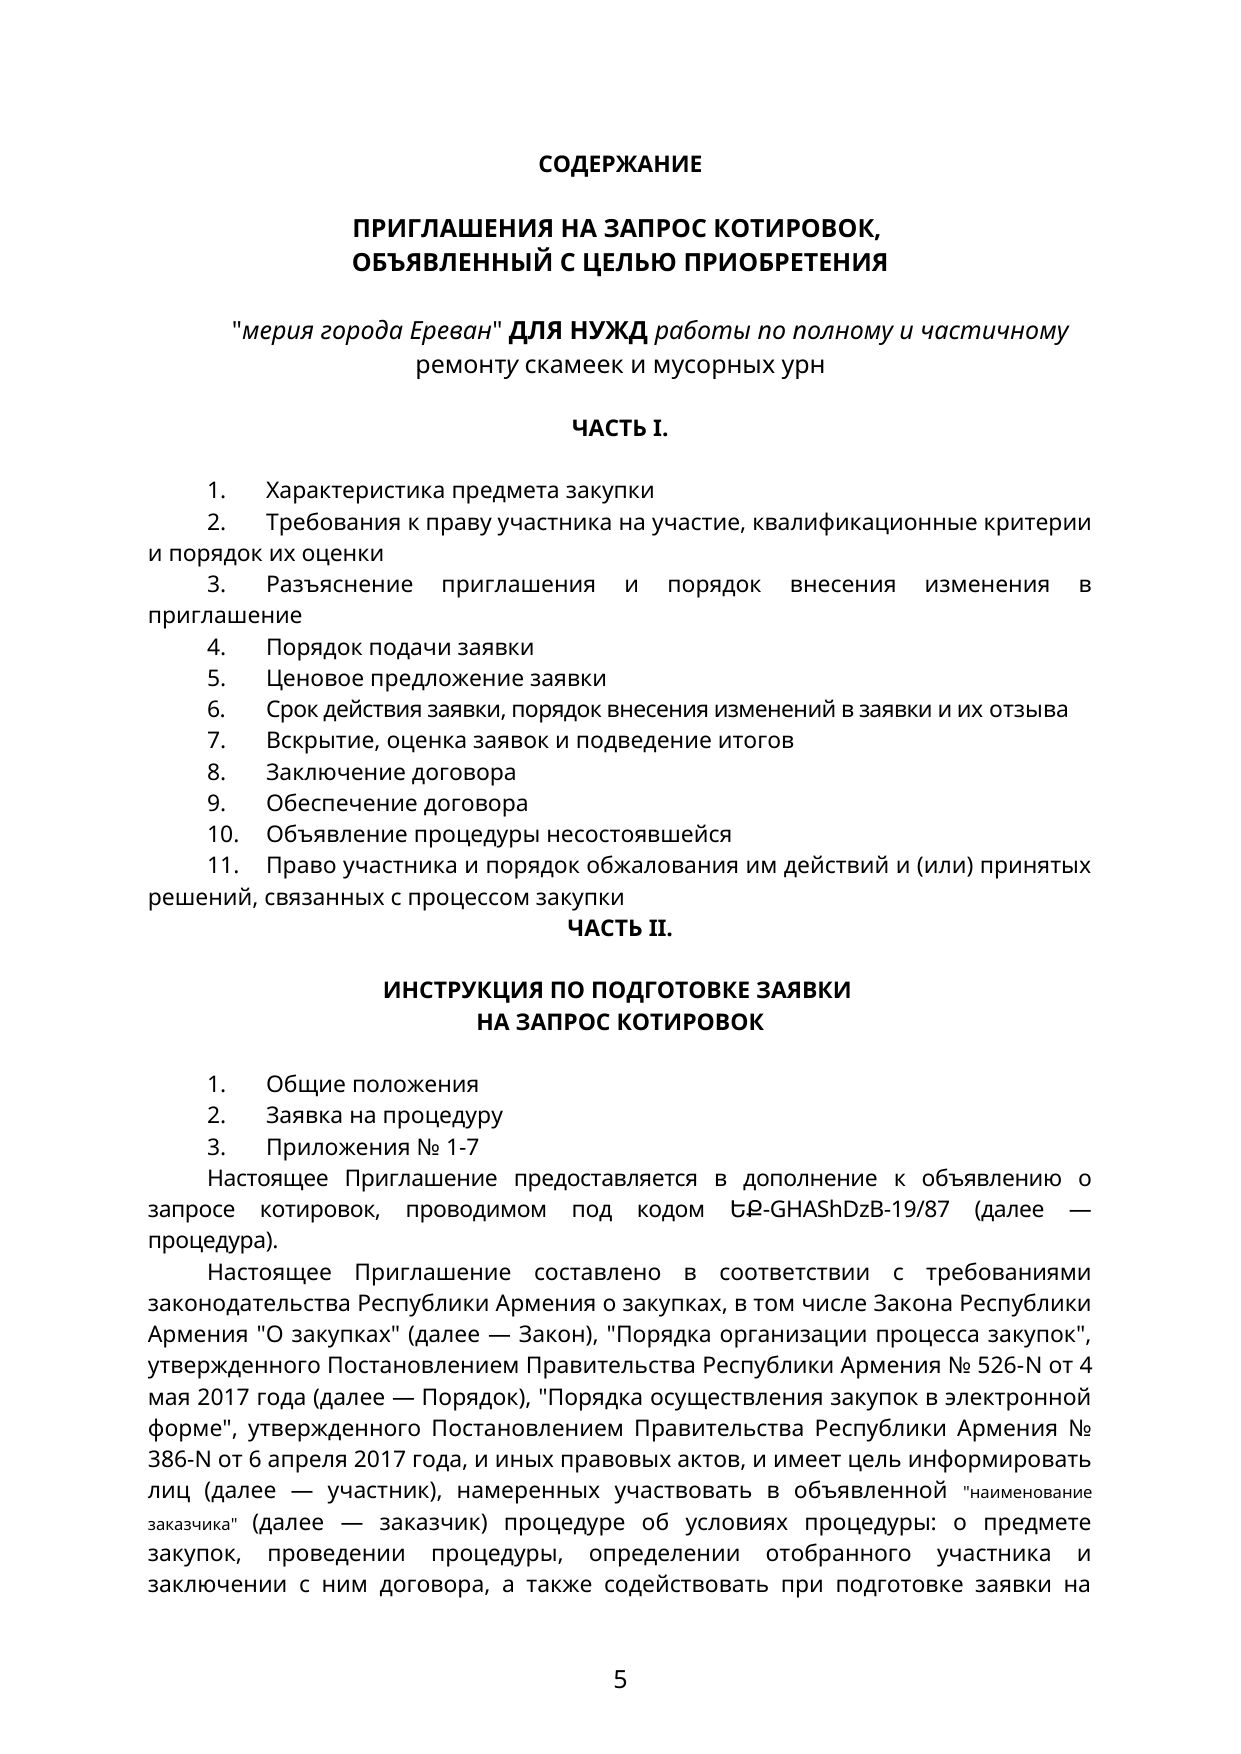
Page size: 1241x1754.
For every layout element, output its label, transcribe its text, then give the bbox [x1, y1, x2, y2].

text 2. Требования к праву участника на участие, квалификационные критерии и порядок их оценки [148, 506, 1092, 568]
text СОДЕРЖАНИЕ [148, 148, 1092, 179]
text 2. Заявка на процедуру [148, 1099, 1092, 1131]
text ПРИГЛАШЕНИЯ НА ЗАПРОС КОТИРОВОК, ОБЪЯВЛЕННЫЙ С ЦЕЛЬЮ ПРИОБРЕТЕНИЯ [148, 210, 1092, 278]
text ЧАСТЬ II. [148, 912, 1092, 943]
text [148, 1256, 1092, 1599]
text 4. Порядок подачи заявки [148, 631, 1092, 662]
text 9. Обеспечение договора [148, 787, 1092, 818]
text 6. Срок действия заявки, порядок внесения изменений в заявки и их отзыва [148, 693, 1092, 724]
text 5. Ценовое предложение заявки [148, 662, 1092, 693]
text 7. Вскрытие, оценка заявок и подведение итогов [148, 724, 1092, 756]
text 3. Приложения № 1-7 [148, 1131, 1092, 1162]
text 1. Общие положения [148, 1068, 1092, 1099]
text 1. Характеристика предмета закупки [148, 474, 1092, 506]
text 8. Заключение договора [148, 756, 1092, 787]
text Настоящее Приглашение предоставляется в дополнение к объявлению о запросе котировок, проводимом под кодом ԵՔ-GHAShDzB-19/87 (далее — процедура). [148, 1162, 1092, 1256]
text ЧАСТЬ I. [148, 412, 1092, 443]
text ИНСТРУКЦИЯ ПО ПОДГОТОВКЕ ЗАЯВКИ НА ЗАПРОС КОТИРОВОК [148, 974, 1092, 1037]
text 3. Разъяснение приглашения и порядок внесения изменения в приглашение [148, 568, 1092, 631]
text 11. Право участника и порядок обжалования им действий и (или) принятых решений, связанных с процессом закупки [148, 849, 1092, 912]
text "мерия города Ереван" ДЛЯ НУЖД работы по полному и частичному ремонту скамеек и мусорных урн [148, 312, 1093, 381]
text 10. Объявление процедуры несостоявшейся [148, 818, 1092, 849]
